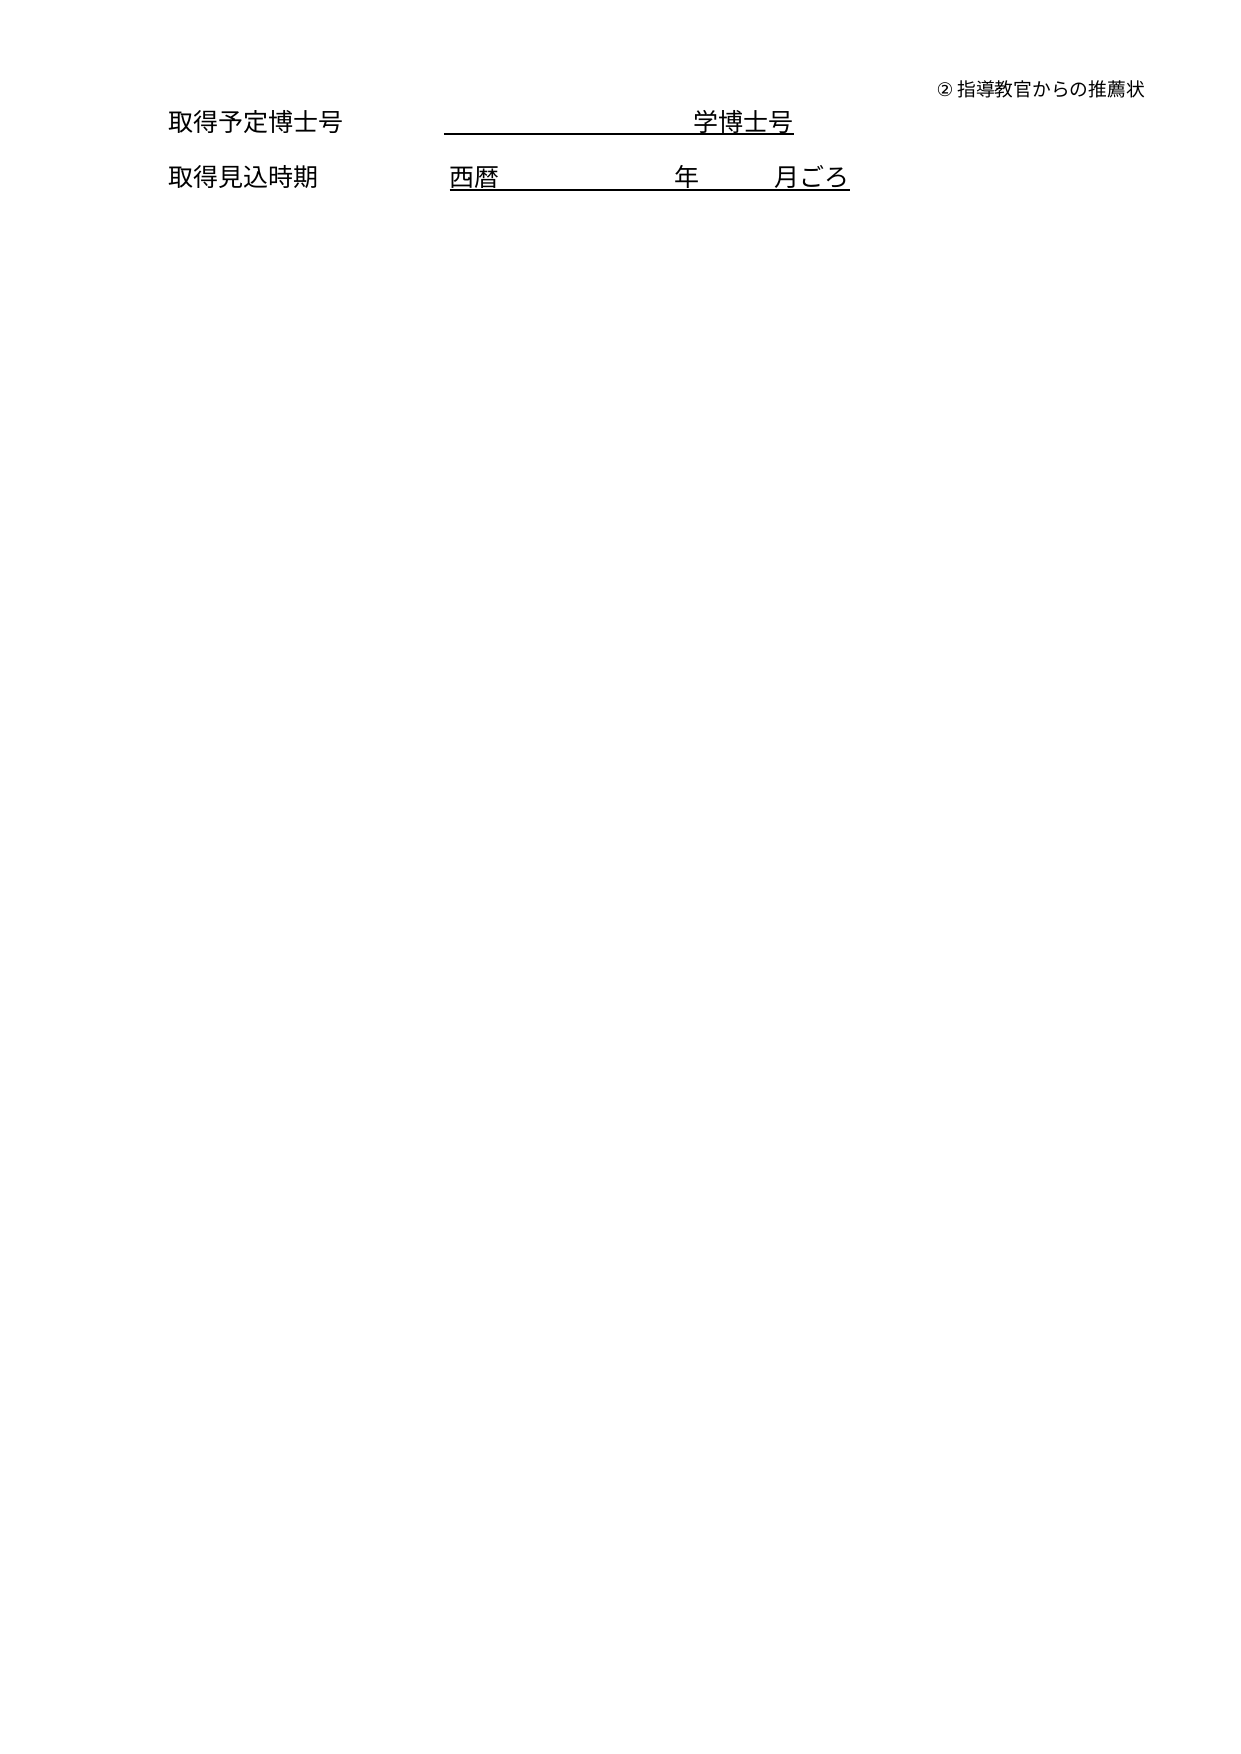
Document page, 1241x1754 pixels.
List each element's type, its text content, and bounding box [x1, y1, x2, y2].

text 取得予定博士号 学博士号 [94, 102, 1144, 138]
text 取得見込時期 西暦 年 月ごろ [94, 158, 1144, 194]
